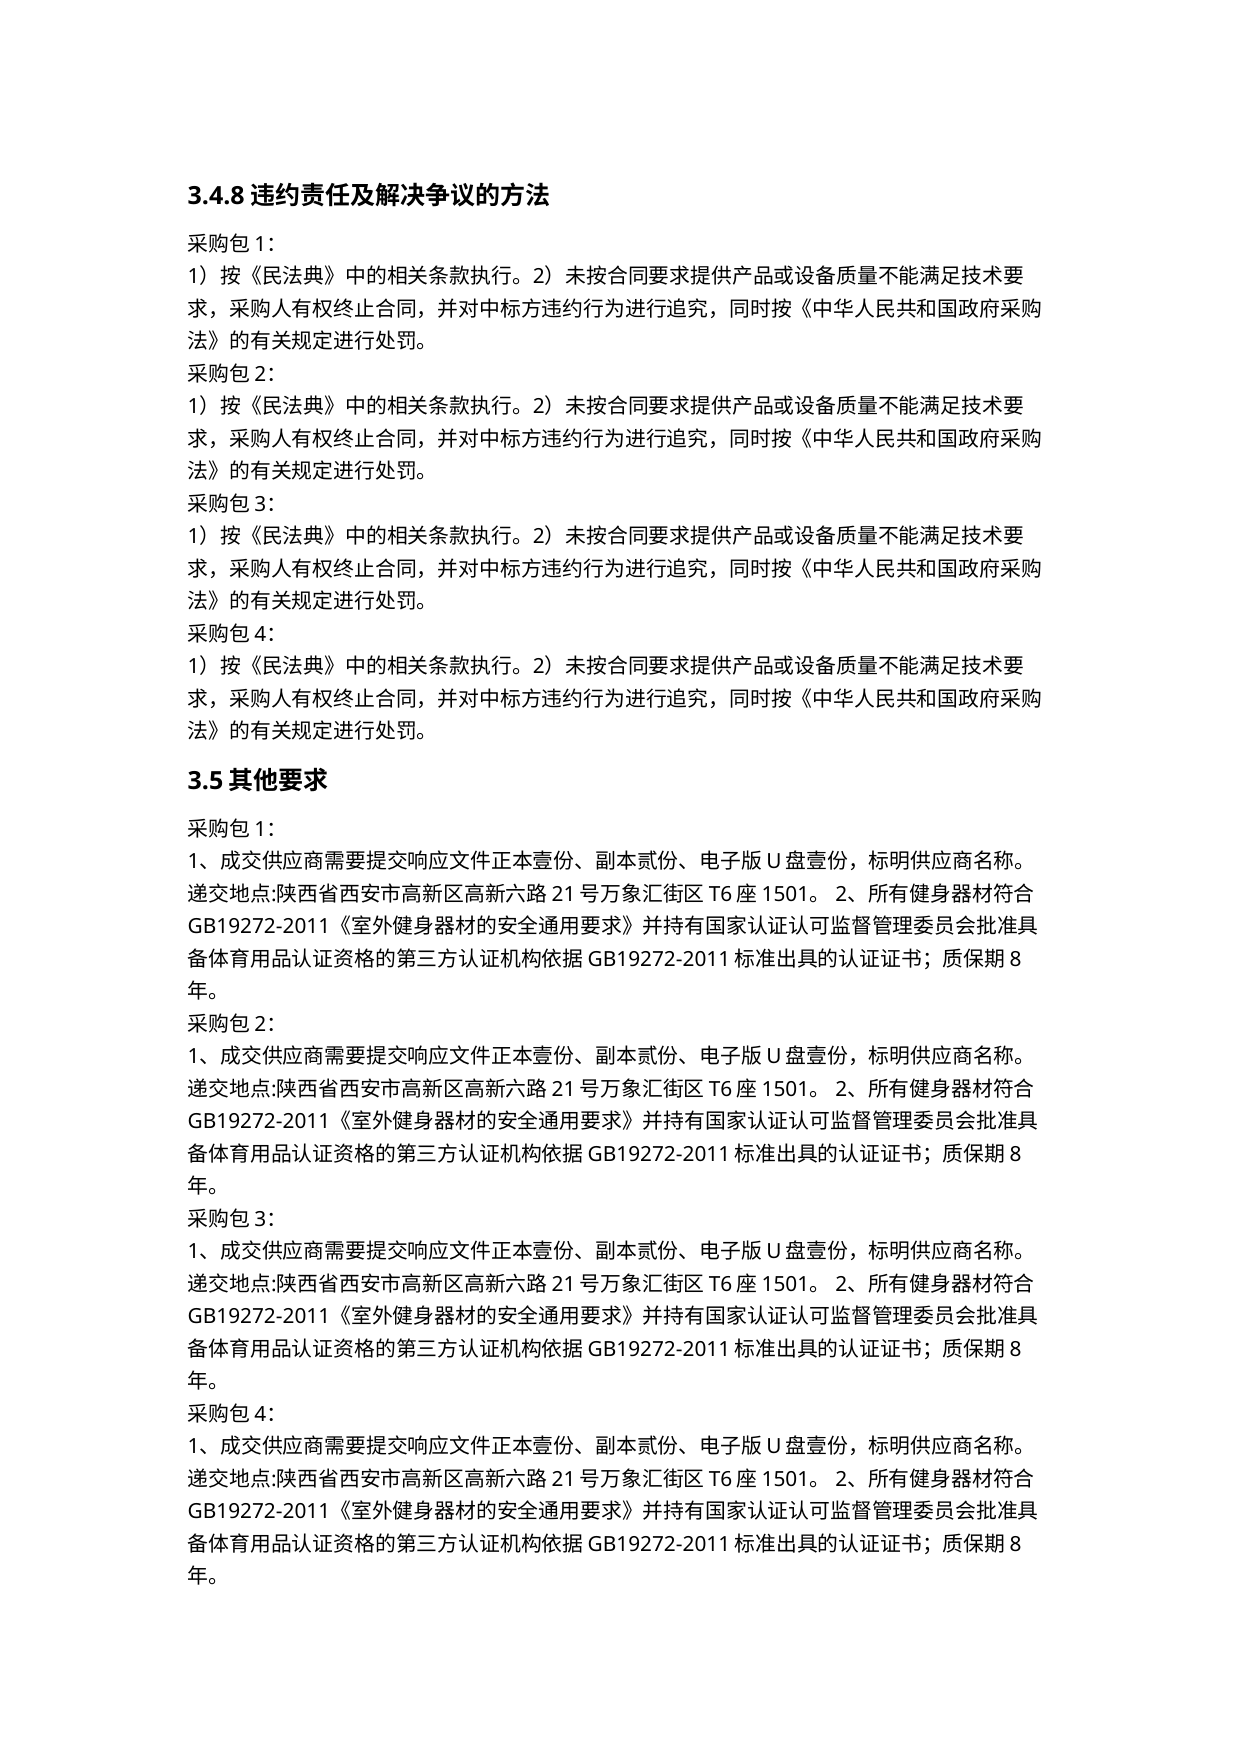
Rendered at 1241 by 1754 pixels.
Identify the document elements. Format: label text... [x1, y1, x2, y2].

text 3.4.8违约责任及解决争议的方法 [187, 162, 1053, 227]
text 采购包3： [187, 487, 1053, 519]
text 采购包2： [187, 357, 1053, 389]
text 1）按《民法典》中的相关条款执行。2）未按合同要求提供产品或设备质量不能满足技术要求，采购人有权终止合同，并对中标方违约行为进行追究，同时按《中华人民共和国政府采购法》的有关规定进行处罚。 [187, 389, 1053, 487]
text 1）按《民法典》中的相关条款执行。2）未按合同要求提供产品或设备质量不能满足技术要求，采购人有权终止合同，并对中标方违约行为进行追究，同时按《中华人民共和国政府采购法》的有关规定进行处罚。 [187, 519, 1053, 617]
text 采购包4： [187, 1397, 1053, 1429]
text 1、成交供应商需要提交响应文件正本壹份、副本贰份、电子版U盘壹份，标明供应商名称。递交地点:陕西省西安市高新区高新六路21号万象汇街区T6座1501。 2、所有健身器材符合GB19272-2011《室外健身器材的安全通用要求》并持有国家认证认可监督管理委员会批准具备体育用品认证资格的第三方认证机构依据GB19272-2011标准出具的认证证书；质保期8年。 [187, 1234, 1053, 1397]
text 采购包1： [187, 812, 1053, 844]
text 采购包4： [187, 617, 1053, 649]
text 3.5其他要求 [187, 747, 1053, 812]
text 1）按《民法典》中的相关条款执行。2）未按合同要求提供产品或设备质量不能满足技术要求，采购人有权终止合同，并对中标方违约行为进行追究，同时按《中华人民共和国政府采购法》的有关规定进行处罚。 [187, 259, 1053, 357]
text 采购包3： [187, 1202, 1053, 1234]
text 1、成交供应商需要提交响应文件正本壹份、副本贰份、电子版U盘壹份，标明供应商名称。递交地点:陕西省西安市高新区高新六路21号万象汇街区T6座1501。 2、所有健身器材符合GB19272-2011《室外健身器材的安全通用要求》并持有国家认证认可监督管理委员会批准具备体育用品认证资格的第三方认证机构依据GB19272-2011标准出具的认证证书；质保期8年。 [187, 1039, 1053, 1202]
text 1、成交供应商需要提交响应文件正本壹份、副本贰份、电子版U盘壹份，标明供应商名称。递交地点:陕西省西安市高新区高新六路21号万象汇街区T6座1501。 2、所有健身器材符合GB19272-2011《室外健身器材的安全通用要求》并持有国家认证认可监督管理委员会批准具备体育用品认证资格的第三方认证机构依据GB19272-2011标准出具的认证证书；质保期8年。 [187, 844, 1053, 1007]
text 1、成交供应商需要提交响应文件正本壹份、副本贰份、电子版U盘壹份，标明供应商名称。递交地点:陕西省西安市高新区高新六路21号万象汇街区T6座1501。 2、所有健身器材符合GB19272-2011《室外健身器材的安全通用要求》并持有国家认证认可监督管理委员会批准具备体育用品认证资格的第三方认证机构依据GB19272-2011标准出具的认证证书；质保期8年。 [187, 1429, 1053, 1592]
text 采购包2： [187, 1007, 1053, 1039]
text 1）按《民法典》中的相关条款执行。2）未按合同要求提供产品或设备质量不能满足技术要求，采购人有权终止合同，并对中标方违约行为进行追究，同时按《中华人民共和国政府采购法》的有关规定进行处罚。 [187, 649, 1053, 747]
text 采购包1： [187, 227, 1053, 259]
